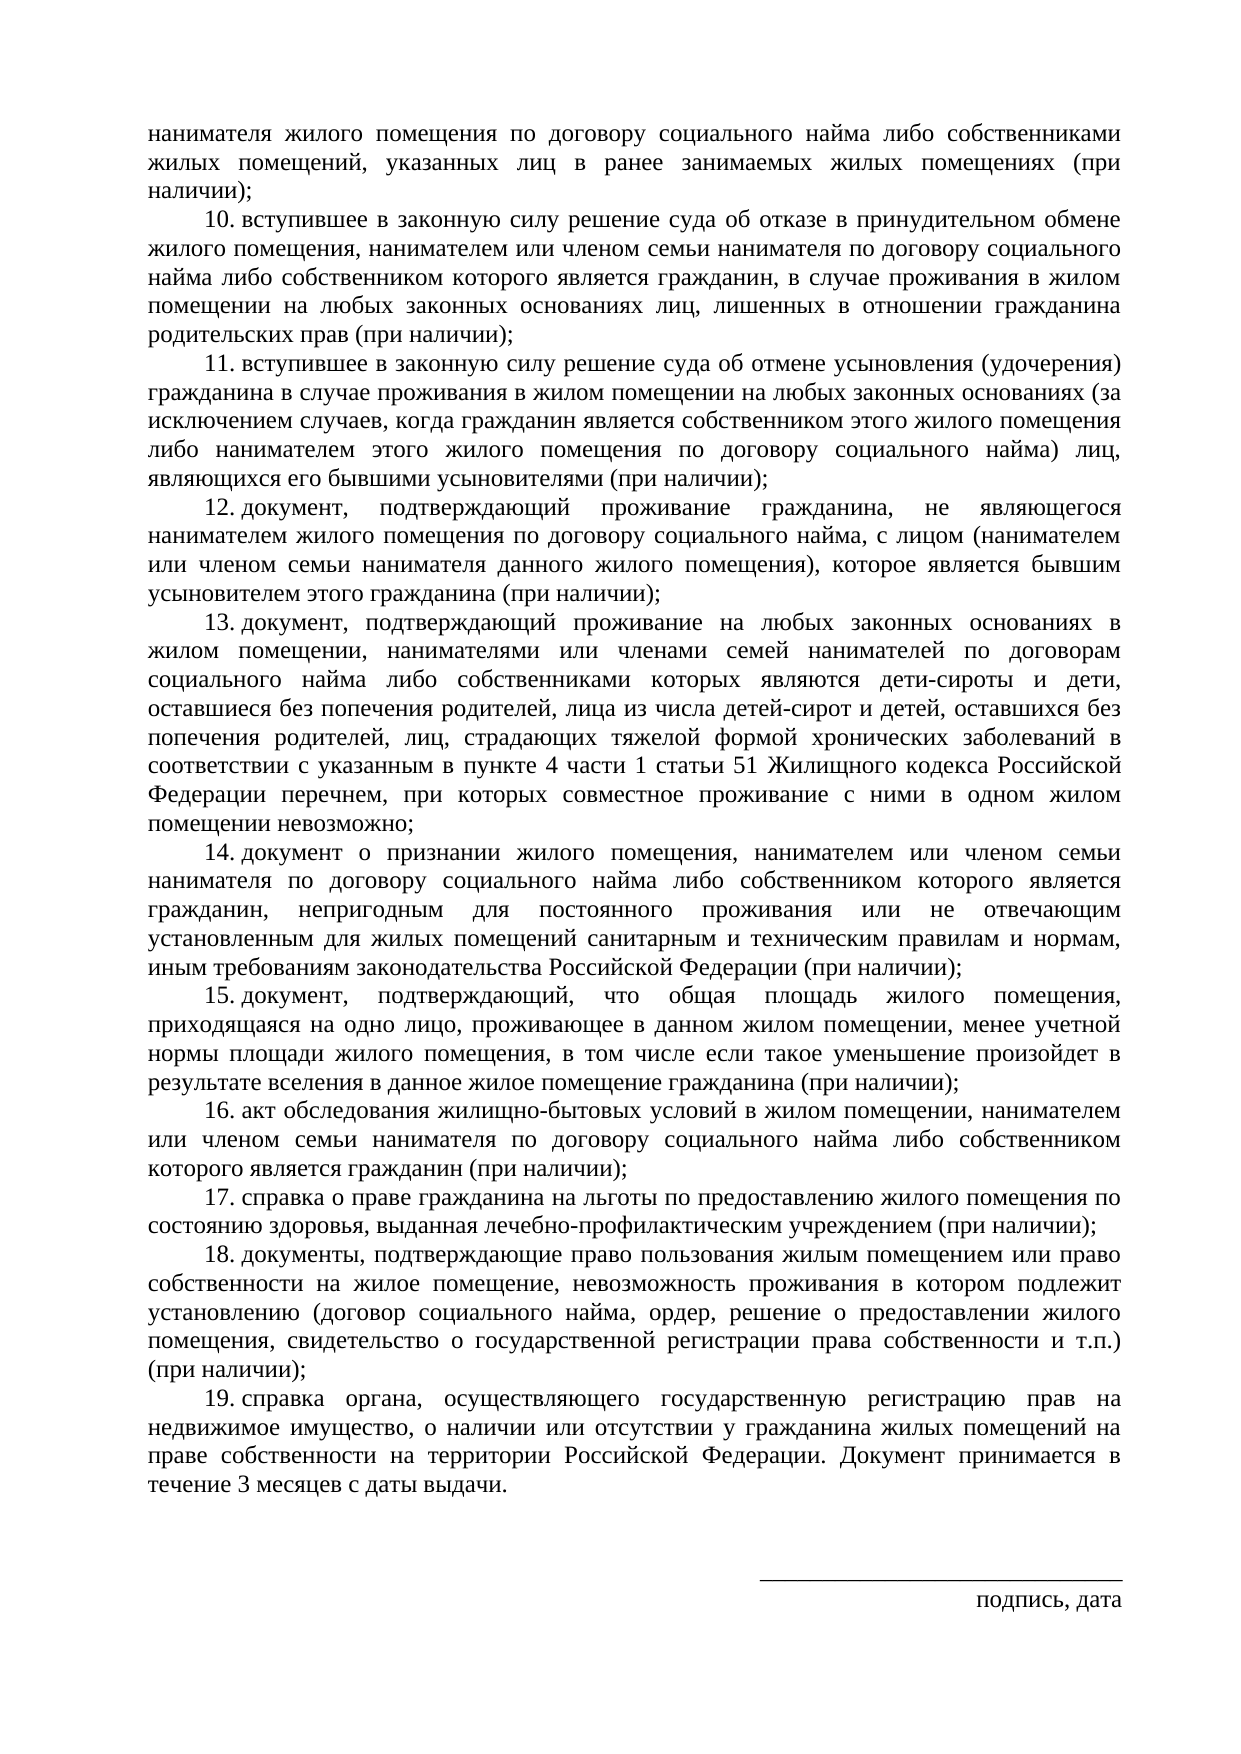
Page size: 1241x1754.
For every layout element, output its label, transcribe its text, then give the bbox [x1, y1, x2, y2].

text 17. справка о праве гражданина на льготы по предоставлению жилого помещения по состоянию здоровья, выданная лечебно-профилактическим учреждением (при наличии); [148, 1182, 1122, 1239]
text 18. документы, подтверждающие право пользования жилым помещением или право собственности на жилое помещение, невозможность проживания в котором подлежит установлению (договор социального найма, ордер, решение о предоставлении жилого помещения, свидетельство о государственной регистрации права собственности и т.п.) (при наличии); [148, 1239, 1122, 1383]
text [148, 118, 1122, 204]
text 13. документ, подтверждающий проживание на любых законных основаниях в жилом помещении, нанимателями или членами семей нанимателей по договорам социального найма либо собственниками которых являются дети-сироты и дети, оставшиеся без попечения родителей, лица из числа детей-сирот и детей, оставшихся без попечения родителей, лиц, страдающих тяжелой формой хронических заболеваний в соответствии с указанным в пункте 4 части 1 статьи 51 Жилищного кодекса Российской Федерации перечнем, при которых совместное проживание с ними в одном жилом помещении невозможно; [148, 607, 1122, 837]
text 10. вступившее в законную силу решение суда об отказе в принудительном обмене жилого помещения, нанимателем или членом семьи нанимателя по договору социального найма либо собственником которого является гражданин, в случае проживания в жилом помещении на любых законных основаниях лиц, лишенных в отношении гражданина родительских прав (при наличии); [148, 204, 1122, 348]
text 14. документ о признании жилого помещения, нанимателем или членом семьи нанимателя по договору социального найма либо собственником которого является гражданин, непригодным для постоянного проживания или не отвечающим установленным для жилых помещений санитарным и техническим правилам и нормам, иным требованиям законодательства Российской Федерации (при наличии); [148, 837, 1122, 981]
text 19. справка органа, осуществляющего государственную регистрацию прав на недвижимое имущество, о наличии или отсутствии у гражданина жилых помещений на праве собственности на территории Российской Федерации. Документ принимается в течение 3 месяцев с даты выдачи. [148, 1383, 1122, 1498]
text 12. документ, подтверждающий проживание гражданина, не являющегося нанимателем жилого помещения по договору социального найма, с лицом (нанимателем или членом семьи нанимателя данного жилого помещения), которое является бывшим усыновителем этого гражданина (при наличии); [148, 492, 1122, 607]
text 11. вступившее в законную силу решение суда об отмене усыновления (удочерения) гражданина в случае проживания в жилом помещении на любых законных основаниях (за исключением случаев, когда гражданин является собственником этого жилого помещения либо нанимателем этого жилого помещения по договору социального найма) лиц, являющихся его бывшими усыновителями (при наличии); [148, 348, 1122, 492]
text 15. документ, подтверждающий, что общая площадь жилого помещения, приходящаяся на одно лицо, проживающее в данном жилом помещении, менее учетной нормы площади жилого помещения, в том числе если такое уменьшение произойдет в результате вселения в данное жилое помещение гражданина (при наличии); [148, 981, 1122, 1096]
text _____________________________ [148, 1556, 1122, 1584]
text подпись, дата [148, 1584, 1122, 1613]
text 16. акт обследования жилищно-бытовых условий в жилом помещении, нанимателем или членом семьи нанимателя по договору социального найма либо собственником которого является гражданин (при наличии); [148, 1096, 1122, 1182]
